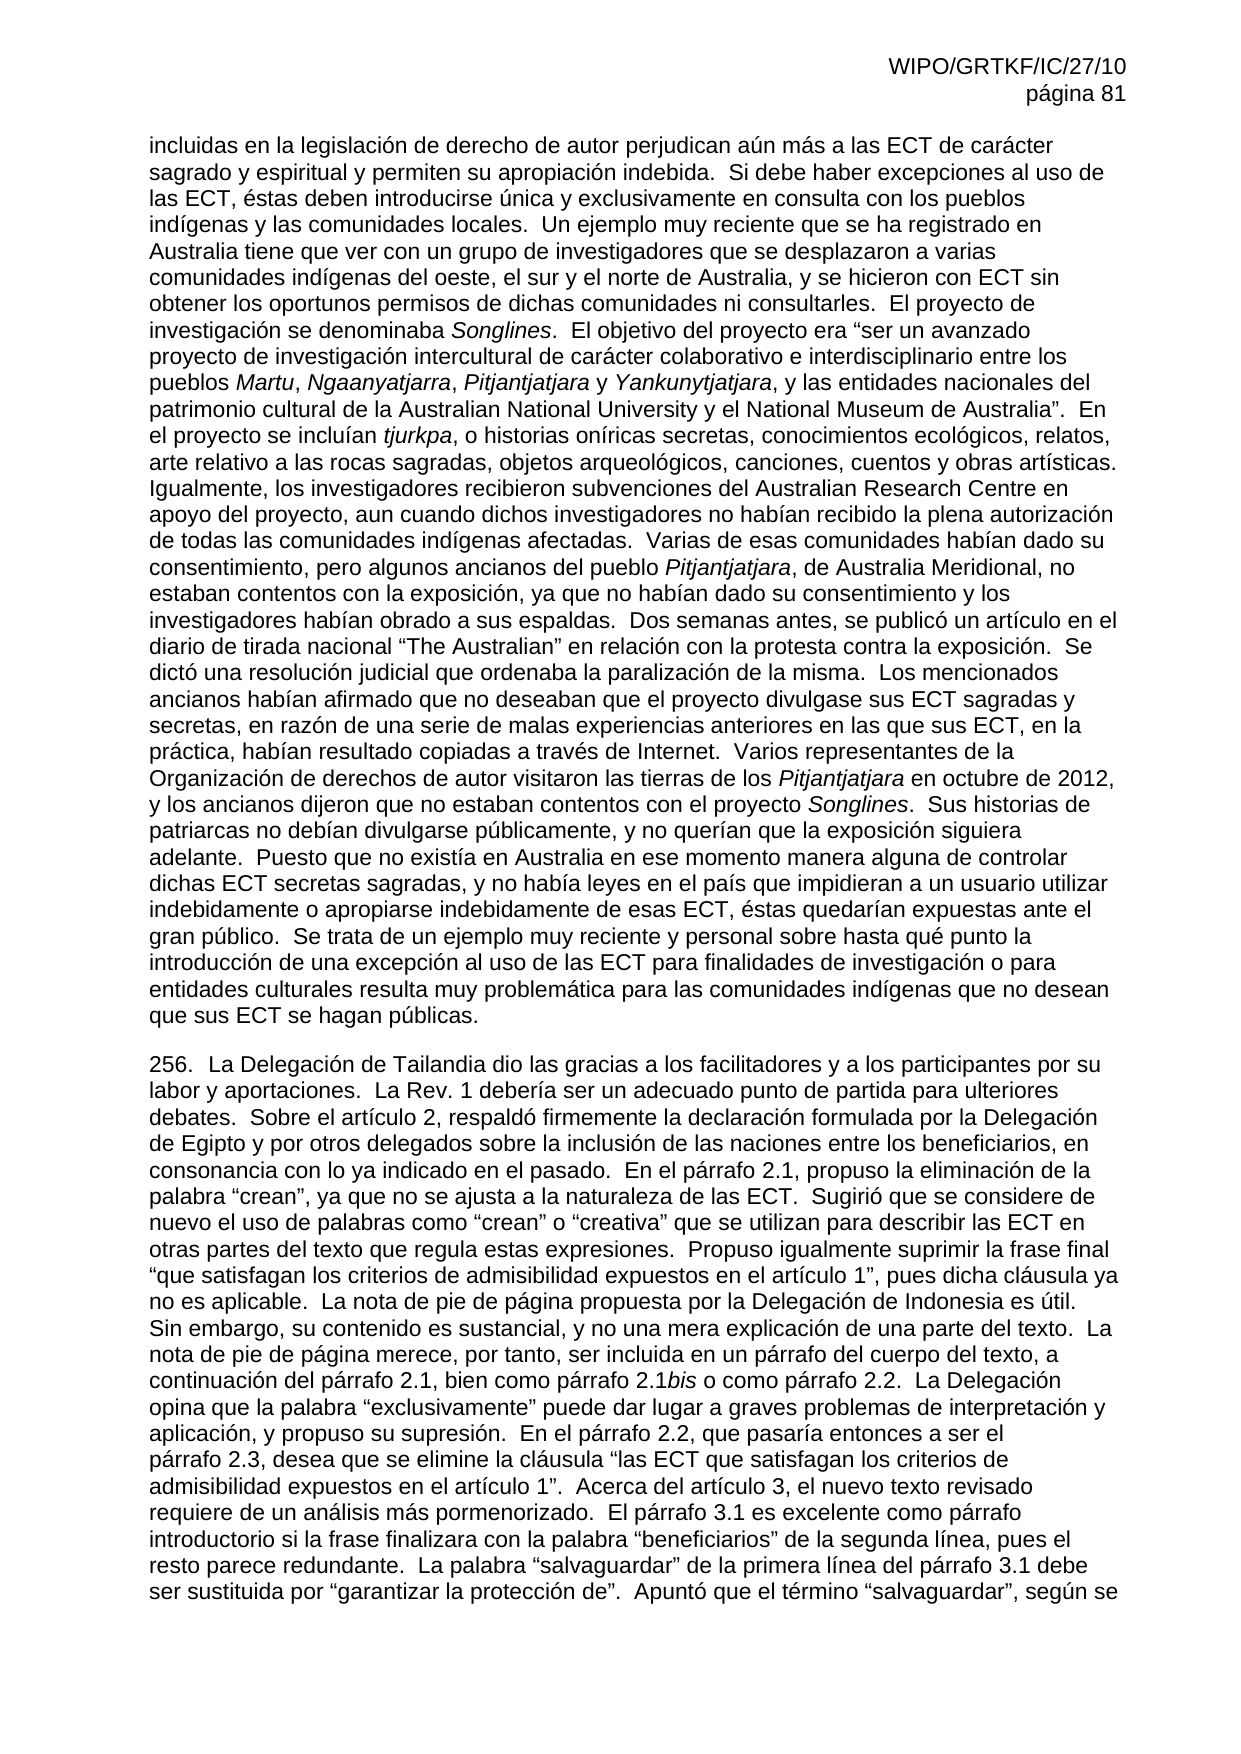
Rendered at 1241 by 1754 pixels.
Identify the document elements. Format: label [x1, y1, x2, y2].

list [149, 1051, 1122, 1604]
list [149, 132, 1122, 1028]
